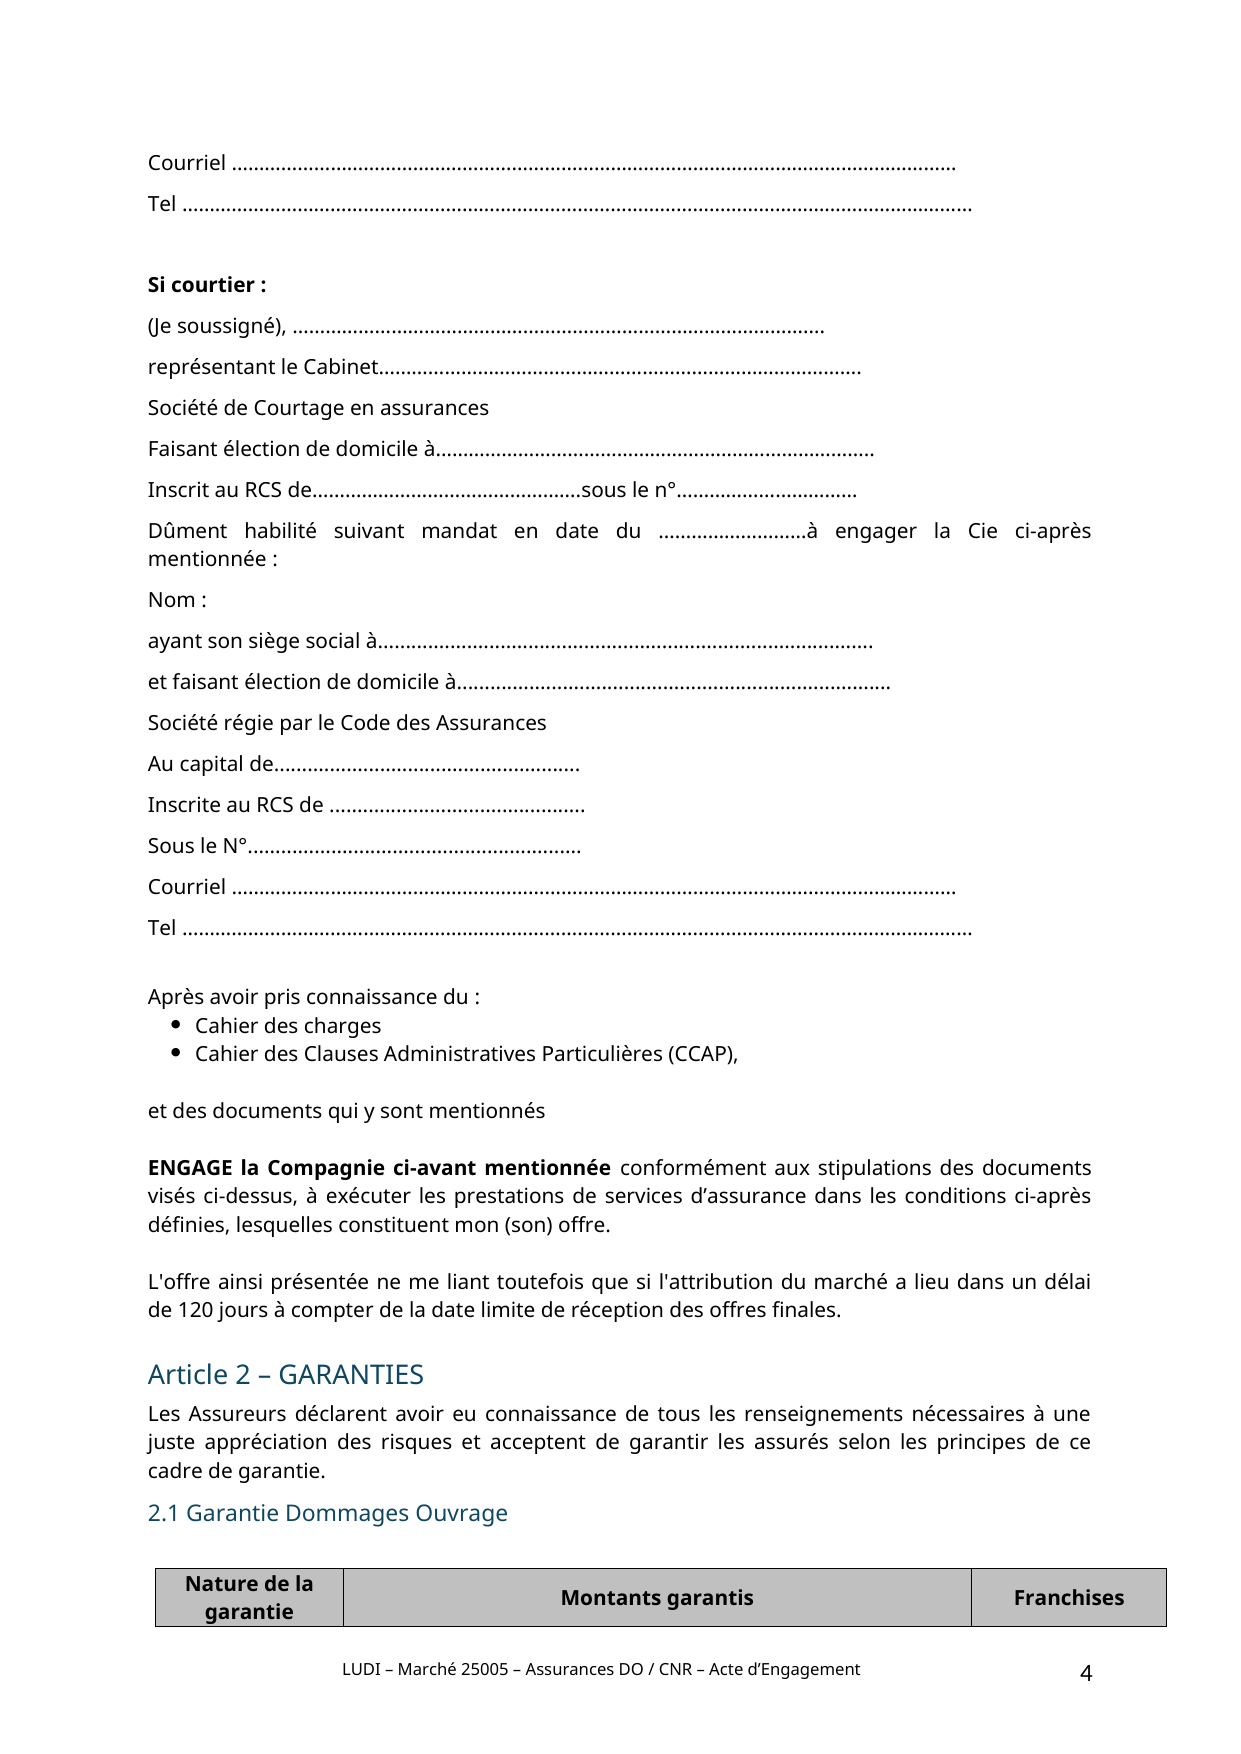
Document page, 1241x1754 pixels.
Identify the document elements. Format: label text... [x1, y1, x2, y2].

table_header Franchises [972, 1569, 1166, 1626]
text et faisant élection de domicile à.............................................................................. [148, 667, 1092, 696]
text Tel ……………………………………………………………………………………………………………………………… [148, 189, 1092, 217]
text et des documents qui y sont mentionnés [148, 1096, 1092, 1124]
text Faisant élection de domicile à…………………………………………………………………….. [148, 434, 1092, 463]
text Au capital de....................................................... [148, 749, 1092, 778]
text ayant son siège social à......................................................................................... [148, 626, 1092, 655]
text représentant le Cabinet……………………………………………………………………………. [148, 352, 1092, 381]
text Dûment habilité suivant mandat en date du ………………………à engager la Cie ci-après mentionnée : [148, 516, 1092, 573]
text Courriel …………………………………………………………………………………………………………………… [148, 872, 1092, 901]
text (Je soussigné), ……………………………………………………………………………………. [148, 311, 1092, 340]
text Inscrite au RCS de .............................................. [148, 790, 1092, 819]
text Tel ……………………………………………………………………………………………………………………………… [148, 913, 1092, 941]
text Société régie par le Code des Assurances [148, 708, 1092, 737]
text Les Assureurs déclarent avoir eu connaissance de tous les renseignements nécessaires à une juste appréciation des risques et acceptent de garantir les assurés selon les principes de ce cadre de garantie. [148, 1399, 1092, 1484]
subtitle Article 2 – GARANTIES [148, 1361, 1092, 1391]
text Nom : [148, 586, 1092, 614]
text Courriel …………………………………………………………………………………………………………………… [148, 148, 1092, 176]
text Société de Courtage en assurances [148, 393, 1092, 422]
text Cahier des charges [171, 1011, 1092, 1039]
text Sous le N°............................................................ [148, 831, 1092, 859]
text ENGAGE la Compagnie ci-avant mentionnée conformément aux stipulations des documents visés ci-dessus, à exécuter les prestations de services d’assurance dans les conditions ci-après définies, lesquelles constituent mon (son) offre. [148, 1153, 1092, 1238]
subtitle 2.1 Garantie Dommages Ouvrage [148, 1501, 1092, 1526]
table_header Nature de la garantie [156, 1569, 343, 1626]
text Cahier des Clauses Administratives Particulières (CCAP), [171, 1039, 1092, 1068]
table_header Montants garantis [344, 1569, 971, 1626]
text L'offre ainsi présentée ne me liant toutefois que si l'attribution du marché a lieu dans un délai de 120 jours à compter de la date limite de réception des offres finales. [148, 1267, 1092, 1324]
text Après avoir pris connaissance du : [148, 982, 1092, 1011]
text Inscrit au RCS de………………………………………….sous le n°…………………………… [148, 475, 1092, 504]
text Si courtier : [148, 271, 1092, 299]
